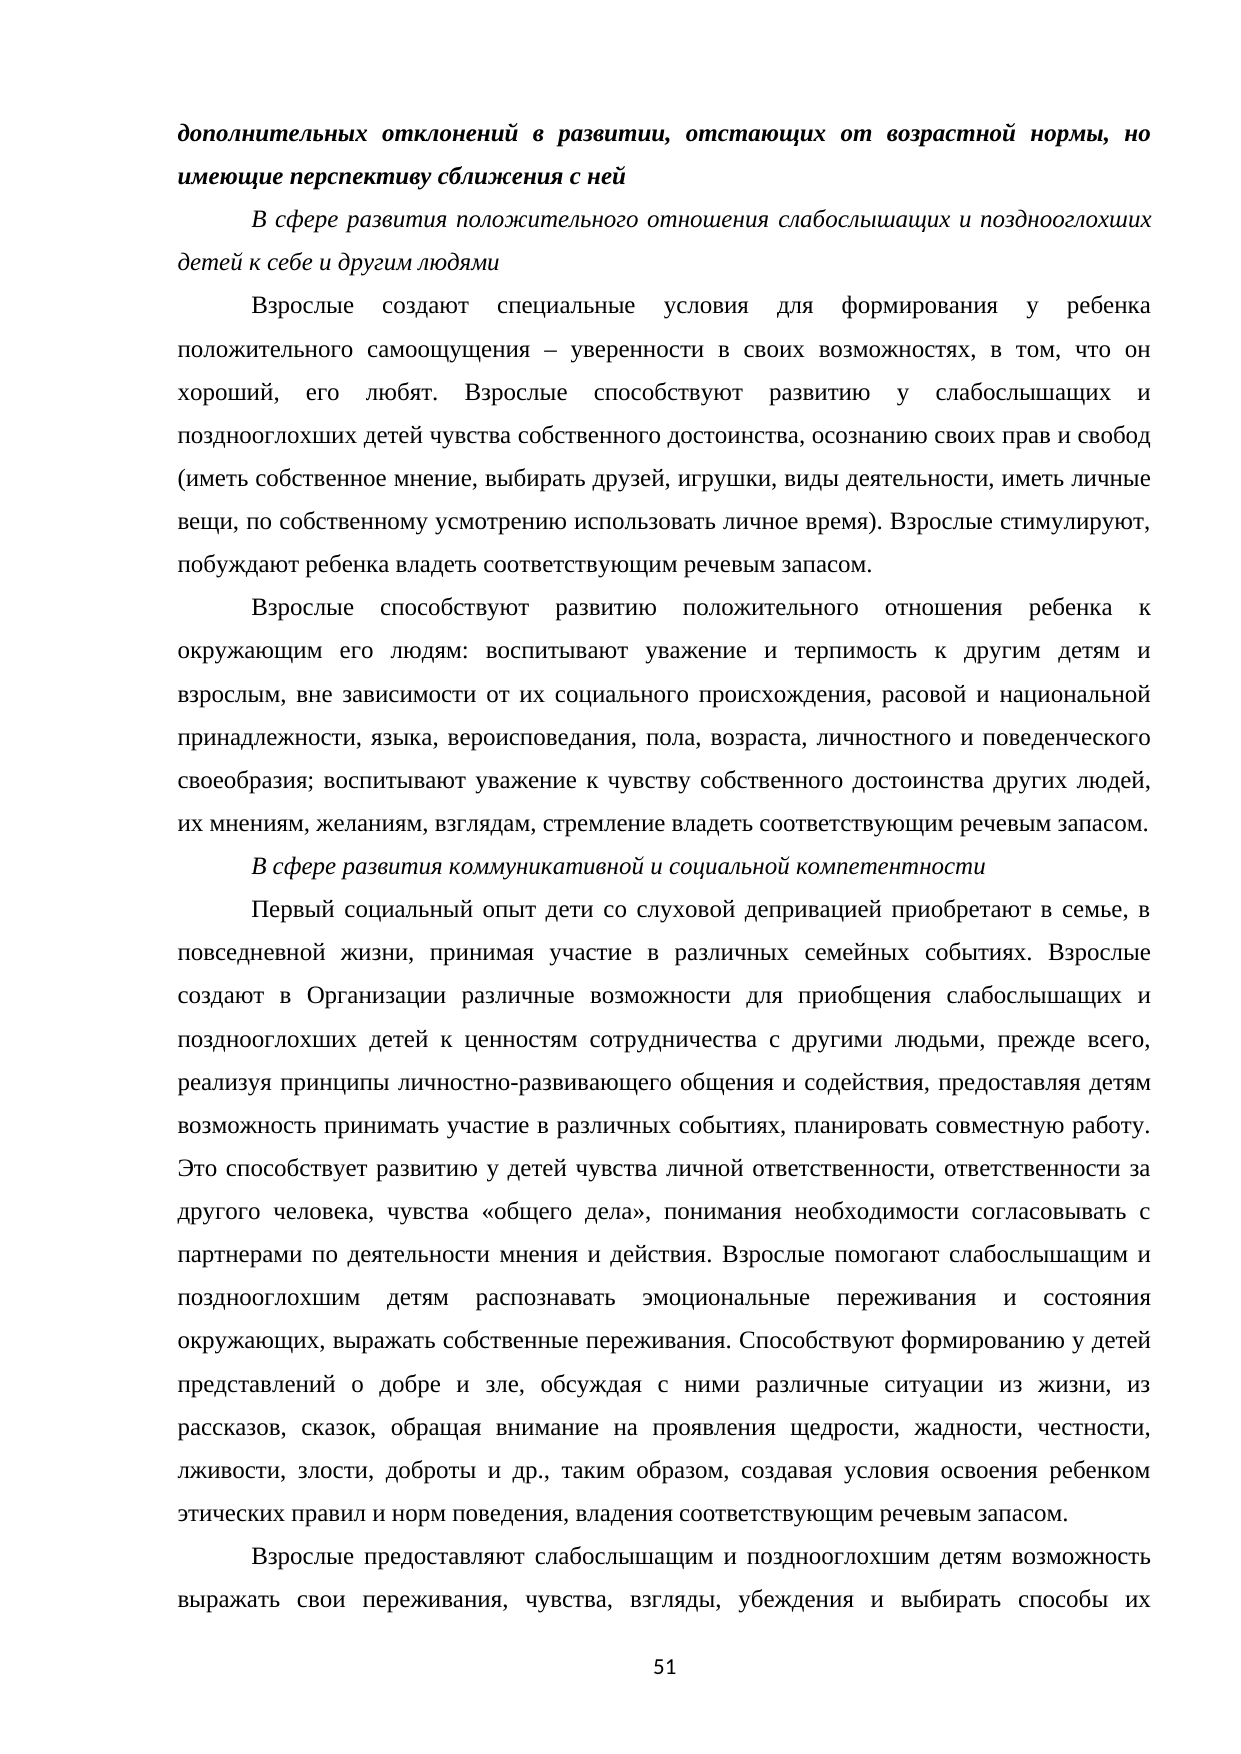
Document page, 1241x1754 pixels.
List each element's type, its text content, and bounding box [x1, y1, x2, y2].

text Взрослые создают специальные условия для формирования у ребенка положительного самоощущения – уверенности в своих возможностях, в том, что он хороший, его любят. Взрослые способствуют развитию у слабослышащих и позднооглохших детей чувства собственного достоинства, осознанию своих прав и свобод (иметь собственное мнение, выбирать друзей, игрушки, виды деятельности, иметь личные вещи, по собственному усмотрению использовать личное время). Взрослые стимулируют, побуждают ребенка владеть соответствующим речевым запасом. [177, 291, 1152, 578]
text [177, 1541, 1152, 1613]
text В сфере развития положительного отношения слабослышащих и позднооглохших детей к себе и другим людями [177, 204, 1152, 276]
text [177, 118, 1152, 190]
text Взрослые способствуют развитию положительного отношения ребенка к окружающим его людям: воспитывают уважение и терпимость к другим детям и взрослым, вне зависимости от их социального происхождения, расовой и национальной принадлежности, языка, вероисповедания, пола, возраста, личностного и поведенческого своеобразия; воспитывают уважение к чувству собственного достоинства других людей, их мнениям, желаниям, взглядам, стремление владеть соответствующим речевым запасом. [177, 592, 1152, 837]
text Первый социальный опыт дети со слуховой депривацией приобретают в семье, в повседневной жизни, принимая участие в различных семейных событиях. Взрослые создают в Организации различные возможности для приобщения слабослышащих и позднооглохших детей к ценностям сотрудничества с другими людьми, прежде всего, реализуя принципы личностно-развивающего общения и содействия, предоставляя детям возможность принимать участие в различных событиях, планировать совместную работу. Это способствует развитию у детей чувства личной ответственности, ответственности за другого человека, чувства «общего дела», понимания необходимости согласовывать с партнерами по деятельности мнения и действия. Взрослые помогают слабослышащим и позднооглохшим детям распознавать эмоциональные переживания и состояния окружающих, выражать собственные переживания. Способствуют формированию у детей представлений о добре и зле, обсуждая с ними различные ситуации из жизни, из рассказов, сказок, обращая внимание на проявления щедрости, жадности, честности, лживости, злости, доброты и др., таким образом, создавая условия освоения ребенком этических правил и норм поведения, владения соответствующим речевым запасом. [177, 894, 1152, 1527]
text В сфере развития коммуникативной и социальной компетентности [177, 851, 1152, 880]
